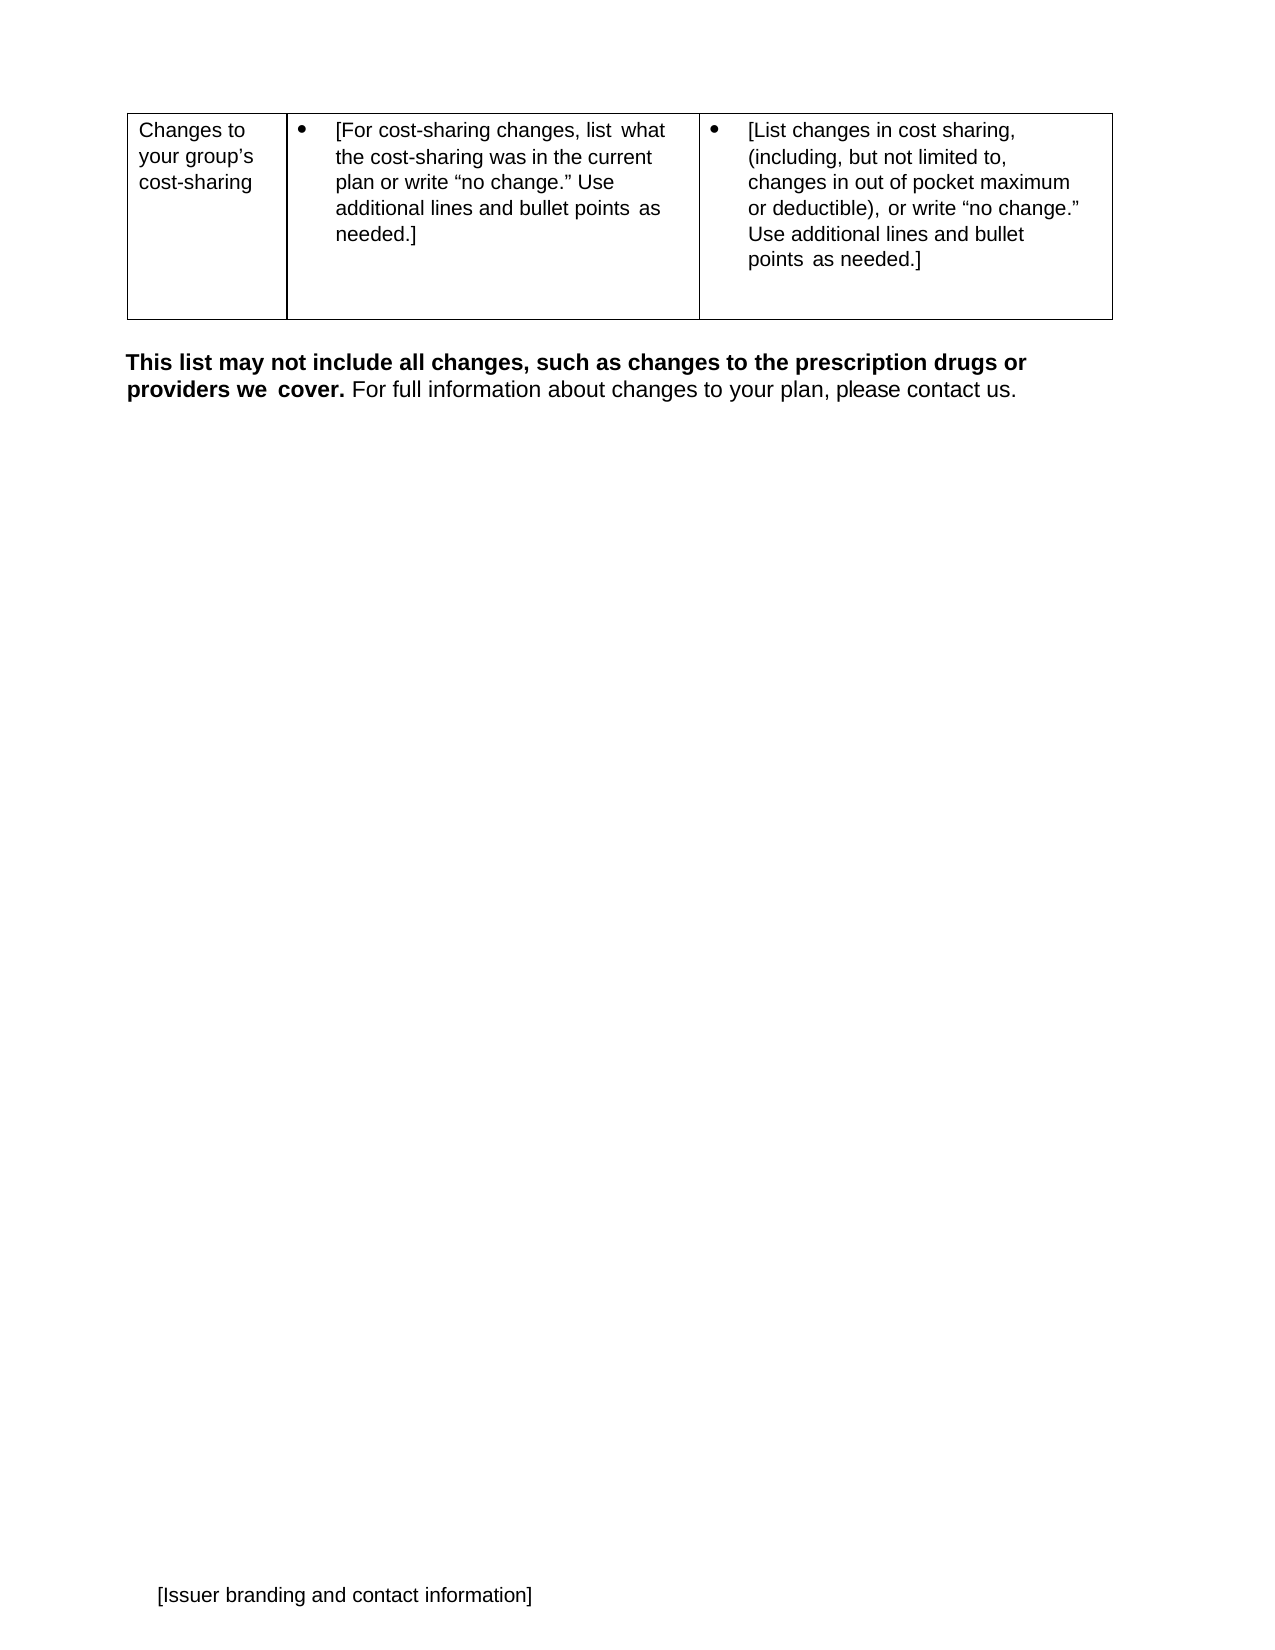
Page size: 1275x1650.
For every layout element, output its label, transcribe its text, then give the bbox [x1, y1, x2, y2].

table_cell Changes to your group’s cost-sharing [128, 114, 286, 319]
text This list may not include all changes, such as changes to the prescription drugs or providers we cover. For full information about changes to your plan, please contact us. [125, 349, 1124, 403]
table_cell [List changes in cost sharing, (including, but not limited to, changes in out of pocket maximum or deductible), or write “no change.” Use additional lines and bullet points as needed.] [700, 114, 1112, 319]
table_cell [For cost-sharing changes, list what the cost-sharing was in the current plan or write “no change.” Use additional lines and bullet points as needed.] [288, 114, 699, 319]
